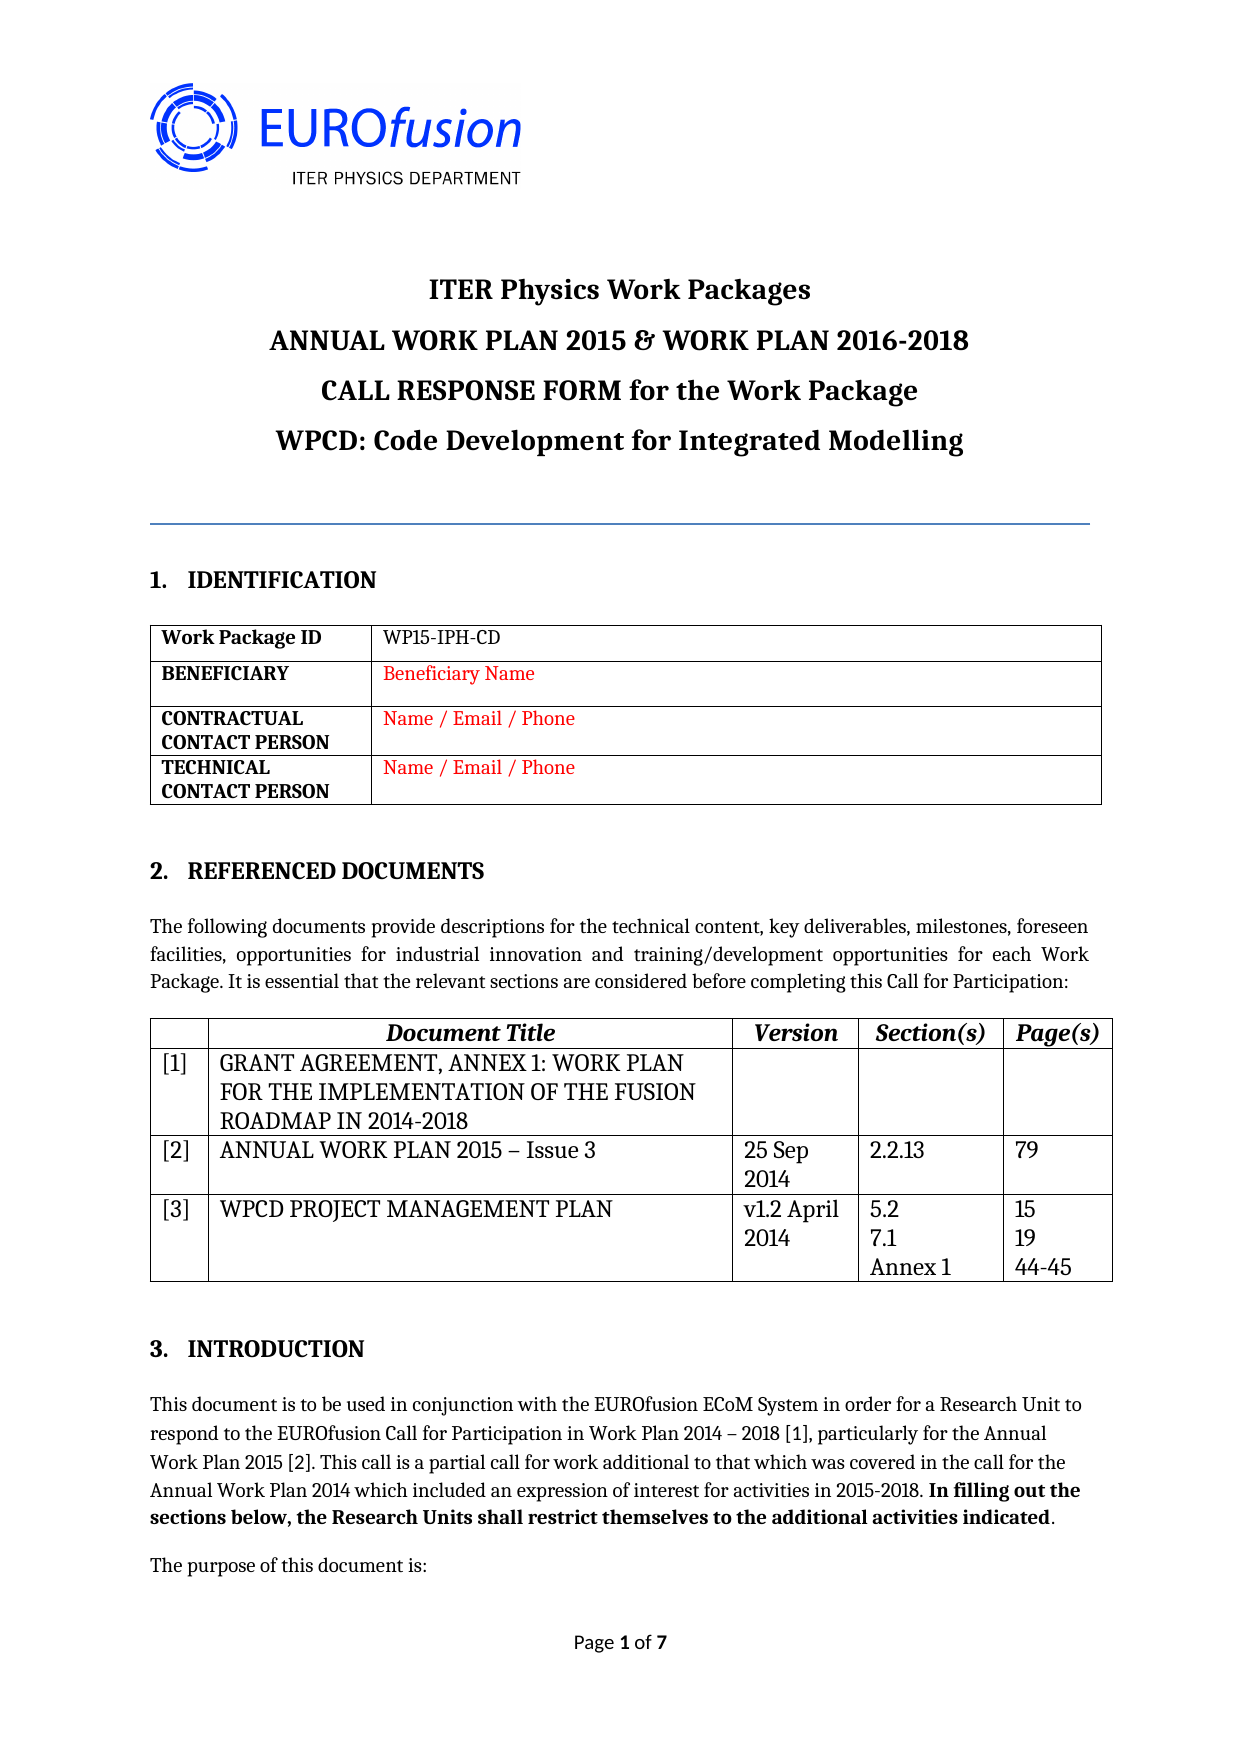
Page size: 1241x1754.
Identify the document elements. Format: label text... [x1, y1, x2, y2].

table_header WP15-IPH-CD [372, 626, 1101, 661]
table_cell Beneficiary Name [372, 662, 1101, 706]
table_cell 2.2.13 [859, 1136, 1003, 1194]
table_cell v1.2 April 2014 [733, 1195, 858, 1281]
table_header Section(s) [859, 1019, 1003, 1048]
title ANNUAL WORK PLAN 2015 & WORK PLAN 2016-2018 [150, 324, 1090, 357]
subtitle INTRODUCTION [150, 1335, 1090, 1363]
table_cell ANNUAL WORK PLAN 2015 – Issue 3 [209, 1136, 732, 1194]
text The following documents provide descriptions for the technical content, key deliverables, milestones, foreseen facilities, opportunities for industrial innovation and training/development opportunities for each Work Package. It is essential that the relevant sections are considered before completing this Call for Participation: [150, 915, 1090, 994]
table_cell 5.2 7.1 Annex 1 [859, 1195, 1003, 1281]
text This document is to be used in conjunction with the EUROfusion ECoM System in order for a Research Unit to respond to the EUROfusion Call for Participation in Work Plan 2014 – 2018 [1], particularly for the Annual Work Plan 2015 [2]. This call is a partial call for work additional to that which was covered in the call for the Annual Work Plan 2014 which included an expression of interest for activities in 2015-2018. In filling out the sections below, the Research Units shall restrict themselves to the additional activities indicated. [150, 1393, 1090, 1530]
table_cell 25 Sep 2014 [733, 1136, 858, 1194]
table_cell [733, 1049, 858, 1135]
table_header Version [733, 1019, 858, 1048]
table_cell 15 19 44-45 [1004, 1195, 1112, 1281]
table_cell 79 [1004, 1136, 1112, 1194]
subtitle REFERENCED DOCUMENTS [150, 857, 1090, 886]
table_cell GRANT AGREEMENT, ANNEX 1: WORK PLAN FOR THE IMPLEMENTATION OF THE FUSION ROADMAP IN 2014-2018 [209, 1049, 732, 1135]
table_cell Name / Email / Phone [372, 756, 1101, 803]
title CALL RESPONSE FORM for the Work Package [150, 374, 1090, 408]
table_cell BENEFICIARY [151, 662, 371, 706]
table_cell [151, 1049, 208, 1135]
table_cell [859, 1049, 1003, 1135]
table_header Page(s) [1004, 1019, 1112, 1048]
table_cell WPCD PROJECT MANAGEMENT PLAN [209, 1195, 732, 1281]
table_header [151, 1019, 208, 1048]
picture [150, 83, 521, 190]
title ITER Physics Work Packages [150, 273, 1090, 307]
title WPCD: Code Development for Integrated Modelling [150, 424, 1090, 523]
table_cell Name / Email / Phone [372, 707, 1101, 754]
table_cell [1004, 1049, 1112, 1135]
text The purpose of this document is: [150, 1554, 1090, 1578]
table_cell [151, 1195, 208, 1281]
table_cell CONTRACTUAL CONTACT PERSON [151, 707, 371, 754]
table_cell TECHNICAL CONTACT PERSON [151, 756, 371, 803]
table_cell [151, 1136, 208, 1194]
table_header Work Package ID [151, 626, 371, 661]
subtitle IDENTIFICATION [150, 566, 1090, 595]
table_header Document Title [209, 1019, 732, 1048]
